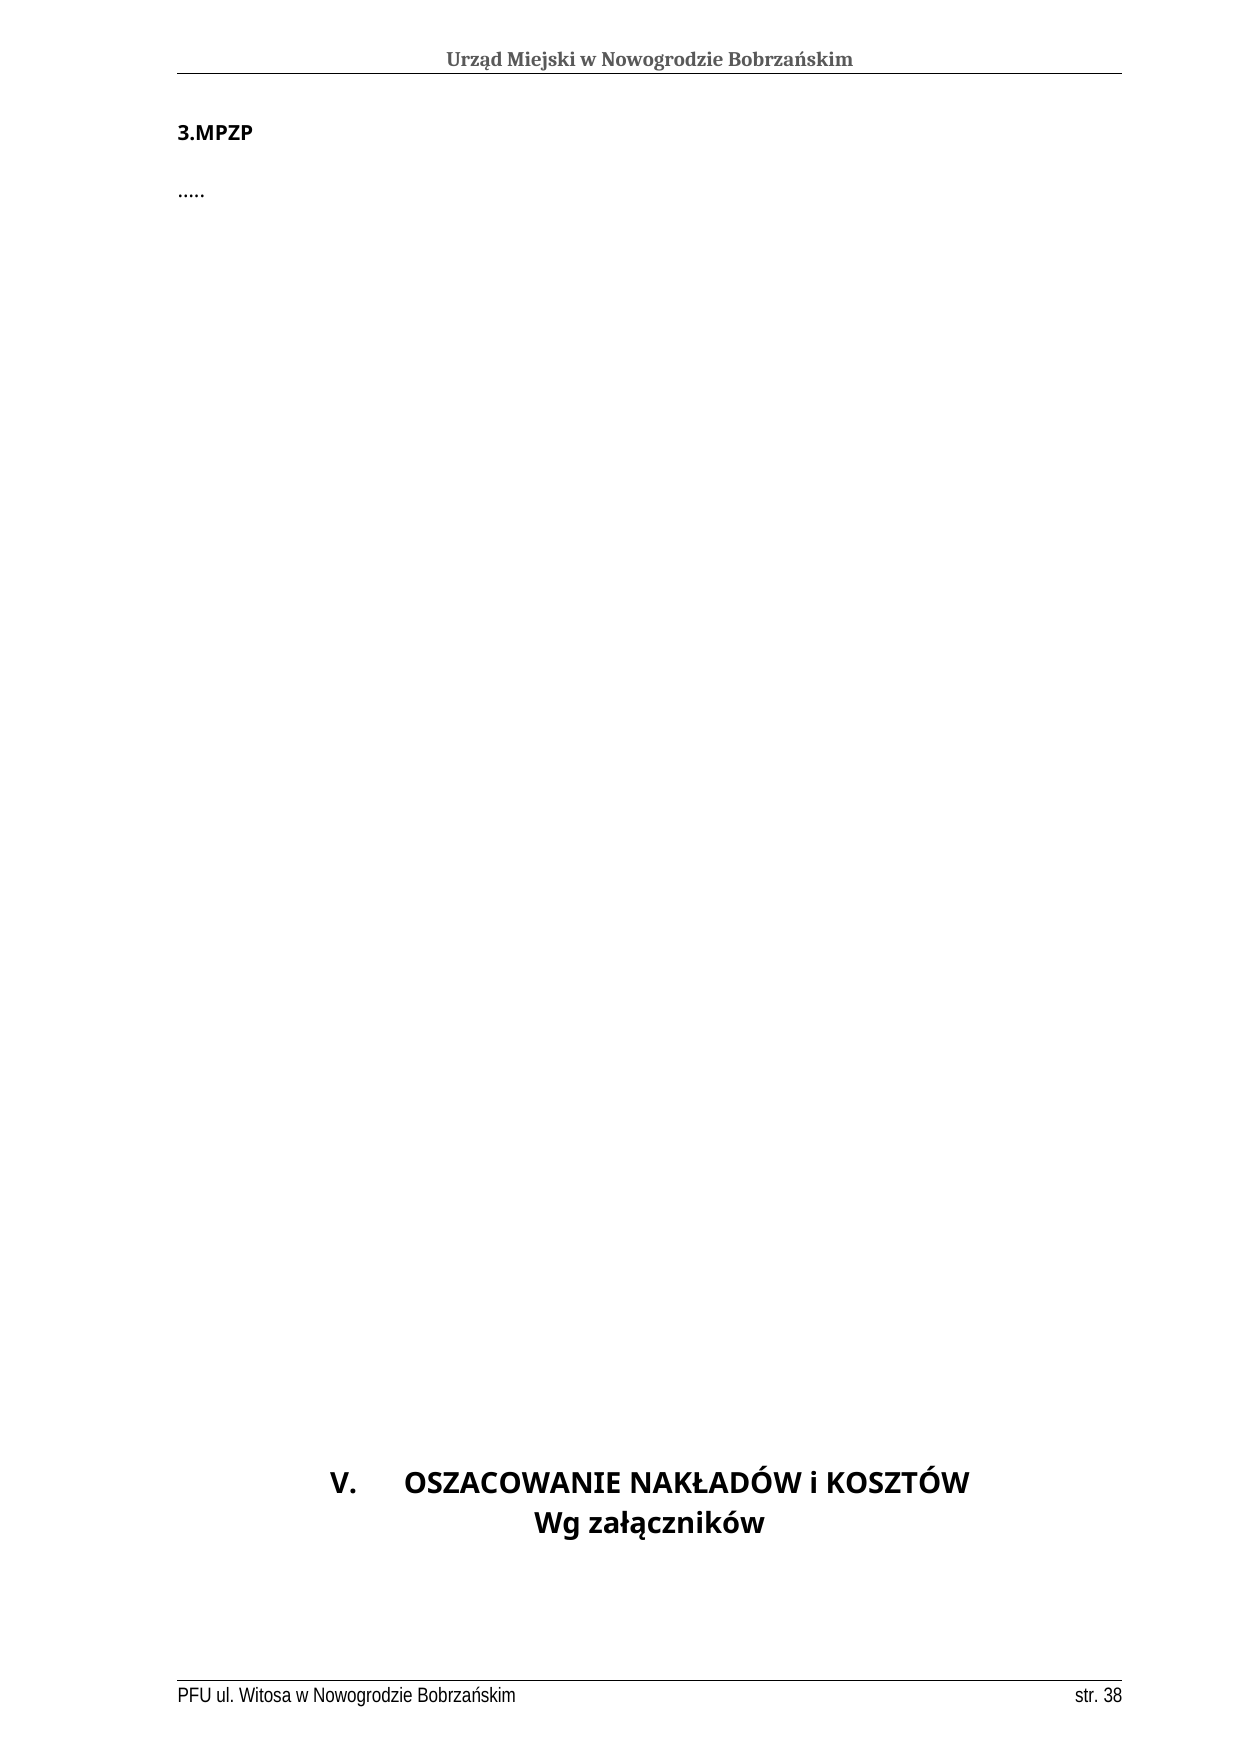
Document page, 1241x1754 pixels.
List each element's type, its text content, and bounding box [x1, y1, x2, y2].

text ….. [177, 175, 1122, 203]
text Wg załączników [177, 1502, 1122, 1542]
text 3.MPZP [177, 118, 1122, 147]
text V. OSZACOWANIE NAKŁADÓW i KOSZTÓW [177, 1462, 1122, 1502]
